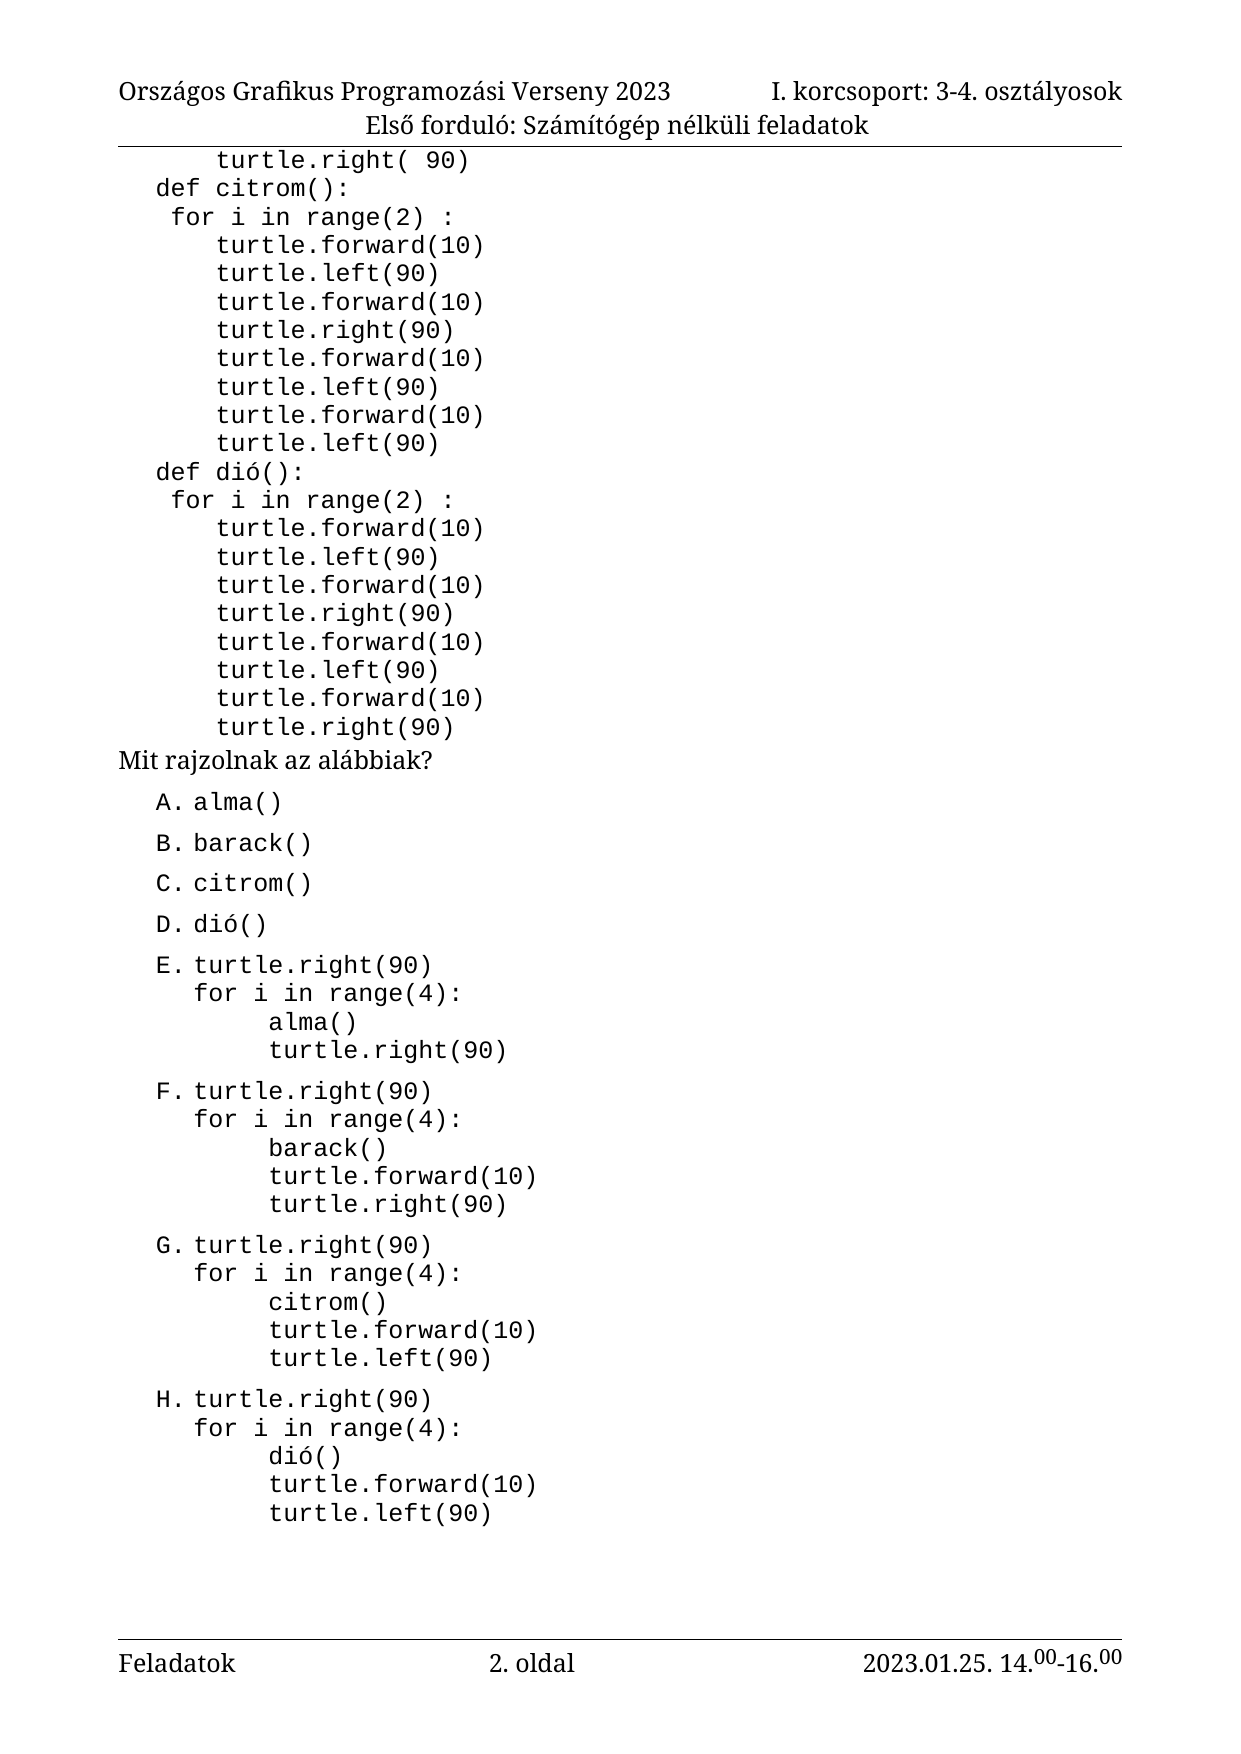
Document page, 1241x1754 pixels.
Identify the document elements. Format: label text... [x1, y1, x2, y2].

text turtle.right(90) [193, 1038, 1122, 1066]
text turtle.left(90) [155, 431, 1122, 459]
text turtle.forward(10) [155, 233, 1122, 261]
text def citrom(): [155, 176, 1122, 204]
text turtle.forward(10) [193, 1472, 1122, 1500]
text turtle.left(90) [193, 1500, 1122, 1528]
text turtle.forward(10) [155, 686, 1122, 714]
text turtle.left(90) [193, 1346, 1122, 1374]
list turtle.right(90) [156, 953, 1122, 981]
list alma() [156, 789, 1122, 818]
text for i in range(4): [193, 1261, 1122, 1289]
text turtle.forward(10) [193, 1163, 1122, 1192]
text barack() [193, 1135, 1122, 1163]
text turtle.forward(10) [155, 403, 1122, 431]
text turtle.left(90) [155, 261, 1122, 289]
list citrom() [156, 871, 1122, 899]
text turtle.right( 90) [155, 148, 1122, 176]
list dió() [156, 912, 1122, 940]
text dió() [193, 1443, 1122, 1472]
text turtle.forward(10) [193, 1318, 1122, 1346]
text turtle.left(90) [155, 544, 1122, 573]
list barack() [156, 830, 1122, 858]
text Mit rajzolnak az alábbiak? [118, 743, 1122, 777]
list turtle.right(90) [156, 1078, 1122, 1107]
text for i in range(4): [193, 1107, 1122, 1135]
text turtle.left(90) [155, 374, 1122, 403]
text for i in range(4): [193, 1415, 1122, 1443]
text turtle.forward(10) [155, 346, 1122, 374]
text turtle.right(90) [193, 1192, 1122, 1220]
text turtle.forward(10) [155, 629, 1122, 658]
text turtle.left(90) [155, 658, 1122, 686]
text turtle.right(90) [155, 601, 1122, 629]
text for i in range(2) : [155, 204, 1122, 233]
text turtle.forward(10) [155, 573, 1122, 601]
text alma() [193, 1009, 1122, 1038]
text def dió(): [155, 459, 1122, 488]
text turtle.right(90) [155, 714, 1122, 743]
text turtle.forward(10) [155, 289, 1122, 318]
text turtle.forward(10) [155, 516, 1122, 544]
text citrom() [193, 1289, 1122, 1318]
text for i in range(2) : [155, 488, 1122, 516]
list turtle.right(90) [156, 1387, 1122, 1415]
text for i in range(4): [193, 981, 1122, 1009]
list turtle.right(90) [156, 1233, 1122, 1261]
text turtle.right(90) [155, 318, 1122, 346]
